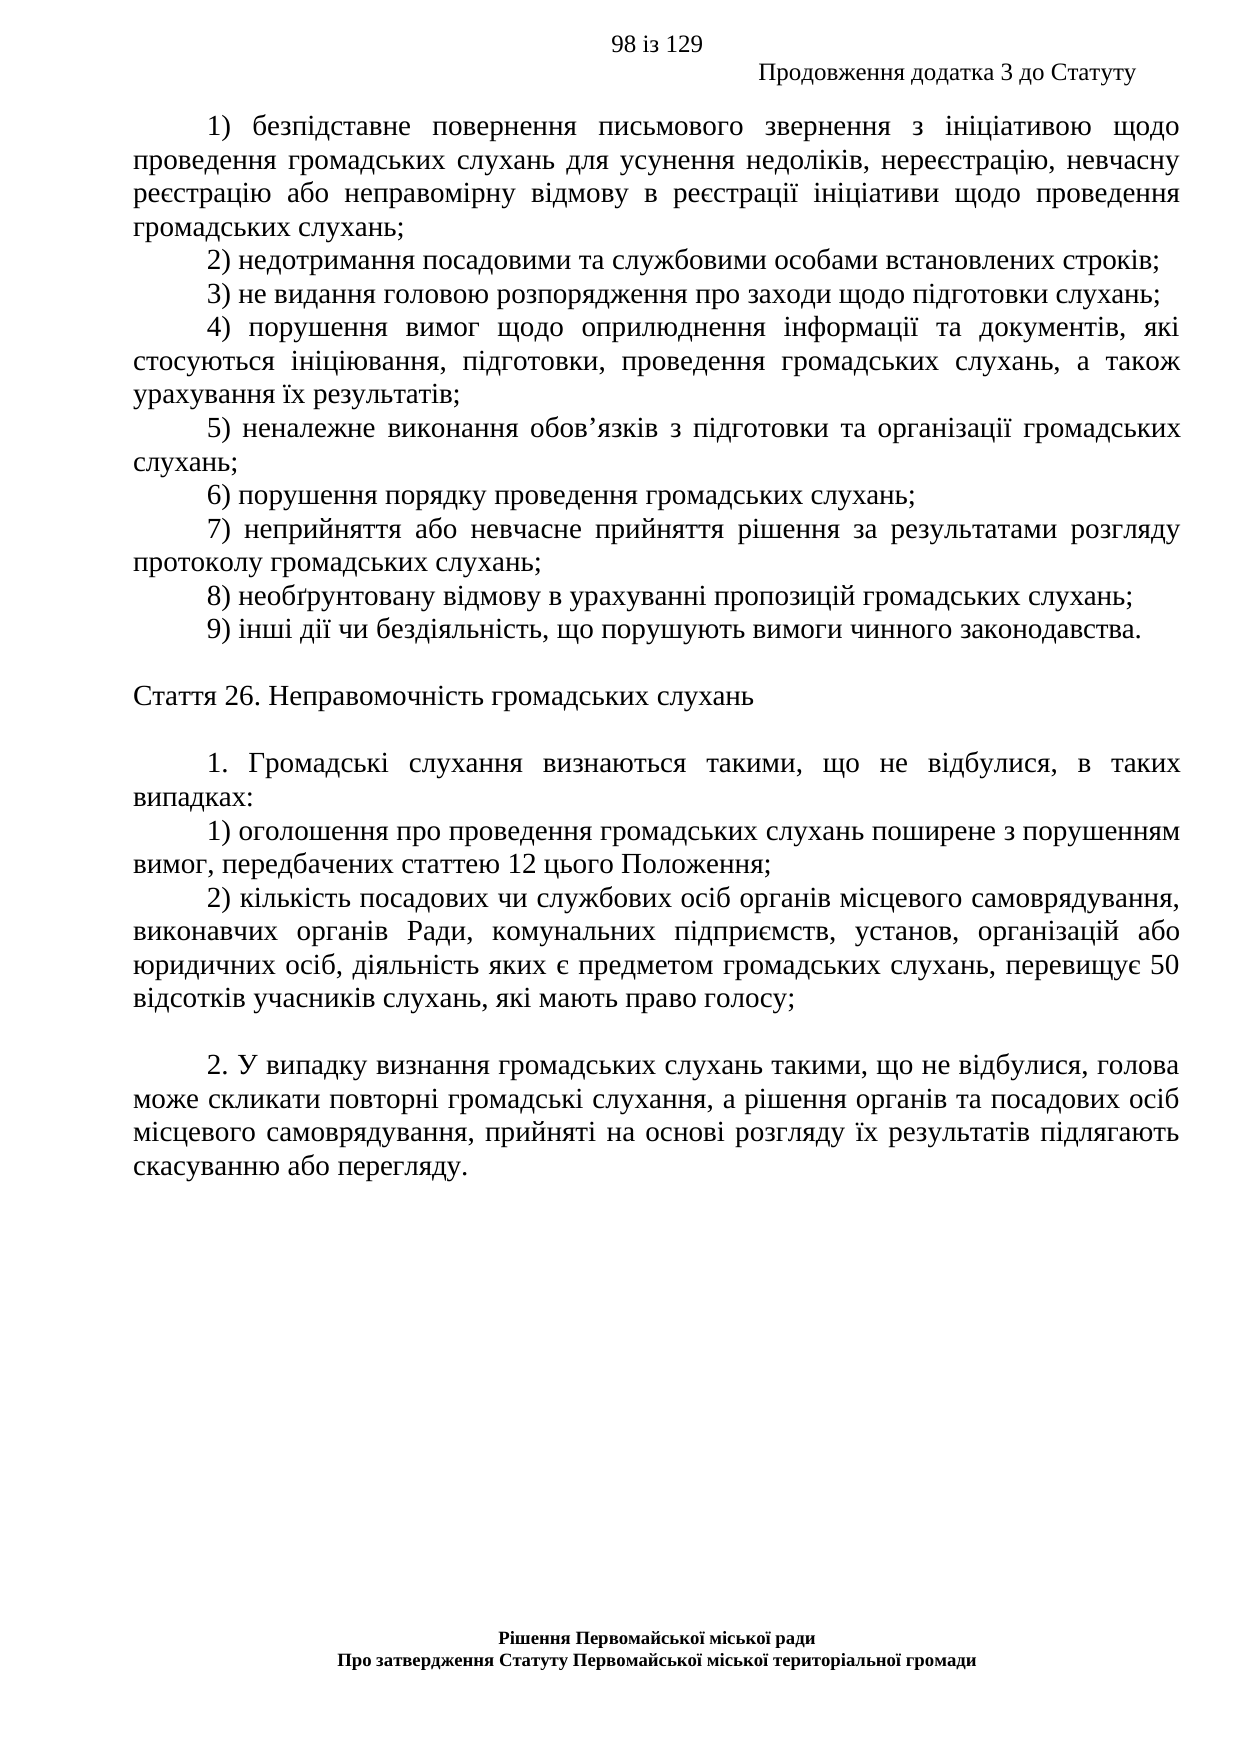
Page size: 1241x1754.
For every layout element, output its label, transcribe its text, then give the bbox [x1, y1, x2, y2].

text 1) безпідставне повернення письмового звернення з ініціативою щодо проведення громадських слухань для усунення недоліків, нереєстрацію, невчасну реєстрацію або неправомірну відмову в реєстрації ініціативи щодо проведення громадських слухань; [133, 108, 1181, 242]
text 5) неналежне виконання обов’язків з підготовки та організації громадських слухань; [133, 410, 1181, 477]
text 4) порушення вимог щодо оприлюднення інформації та документів, які стосуються ініціювання, підготовки, проведення громадських слухань, а також урахування їх результатів; [133, 309, 1181, 410]
text 2. У випадку визнання громадських слухань такими, що не відбулися, голова може скликати повторні громадські слухання, а рішення органів та посадових осіб місцевого самоврядування, прийняті на основі розгляду їх результатів підлягають скасуванню або перегляду. [133, 1047, 1181, 1182]
text 9) інші дії чи бездіяльність, що порушують вимоги чинного законодавства. [133, 611, 1181, 645]
text 2) недотримання посадовими та службовими особами встановлених строків; [133, 242, 1181, 276]
text 2) кількість посадових чи службових осіб органів місцевого самоврядування, виконавчих органів Ради, комунальних підприємств, установ, організацій або юридичних осіб, діяльність яких є предметом громадських слухань, перевищує 50 відсотків учасників слухань, які мають право голосу; [133, 880, 1181, 1014]
text 1. Громадські слухання визнаються такими, що не відбулися, в таких випадках: [133, 746, 1181, 813]
text 6) порушення порядку проведення громадських слухань; [133, 477, 1181, 511]
text 7) неприйняття або невчасне прийняття рішення за результатами розгляду протоколу громадських слухань; [133, 511, 1181, 578]
text Стаття 26. Неправомочність громадських слухань [133, 678, 1181, 712]
text 3) не видання головою розпорядження про заходи щодо підготовки слухань; [133, 276, 1181, 309]
text 8) необґрунтовану відмову в урахуванні пропозицій громадських слухань; [133, 578, 1181, 611]
text 1) оголошення про проведення громадських слухань поширене з порушенням вимог, передбачених статтею 12 цього Положення; [133, 813, 1181, 880]
